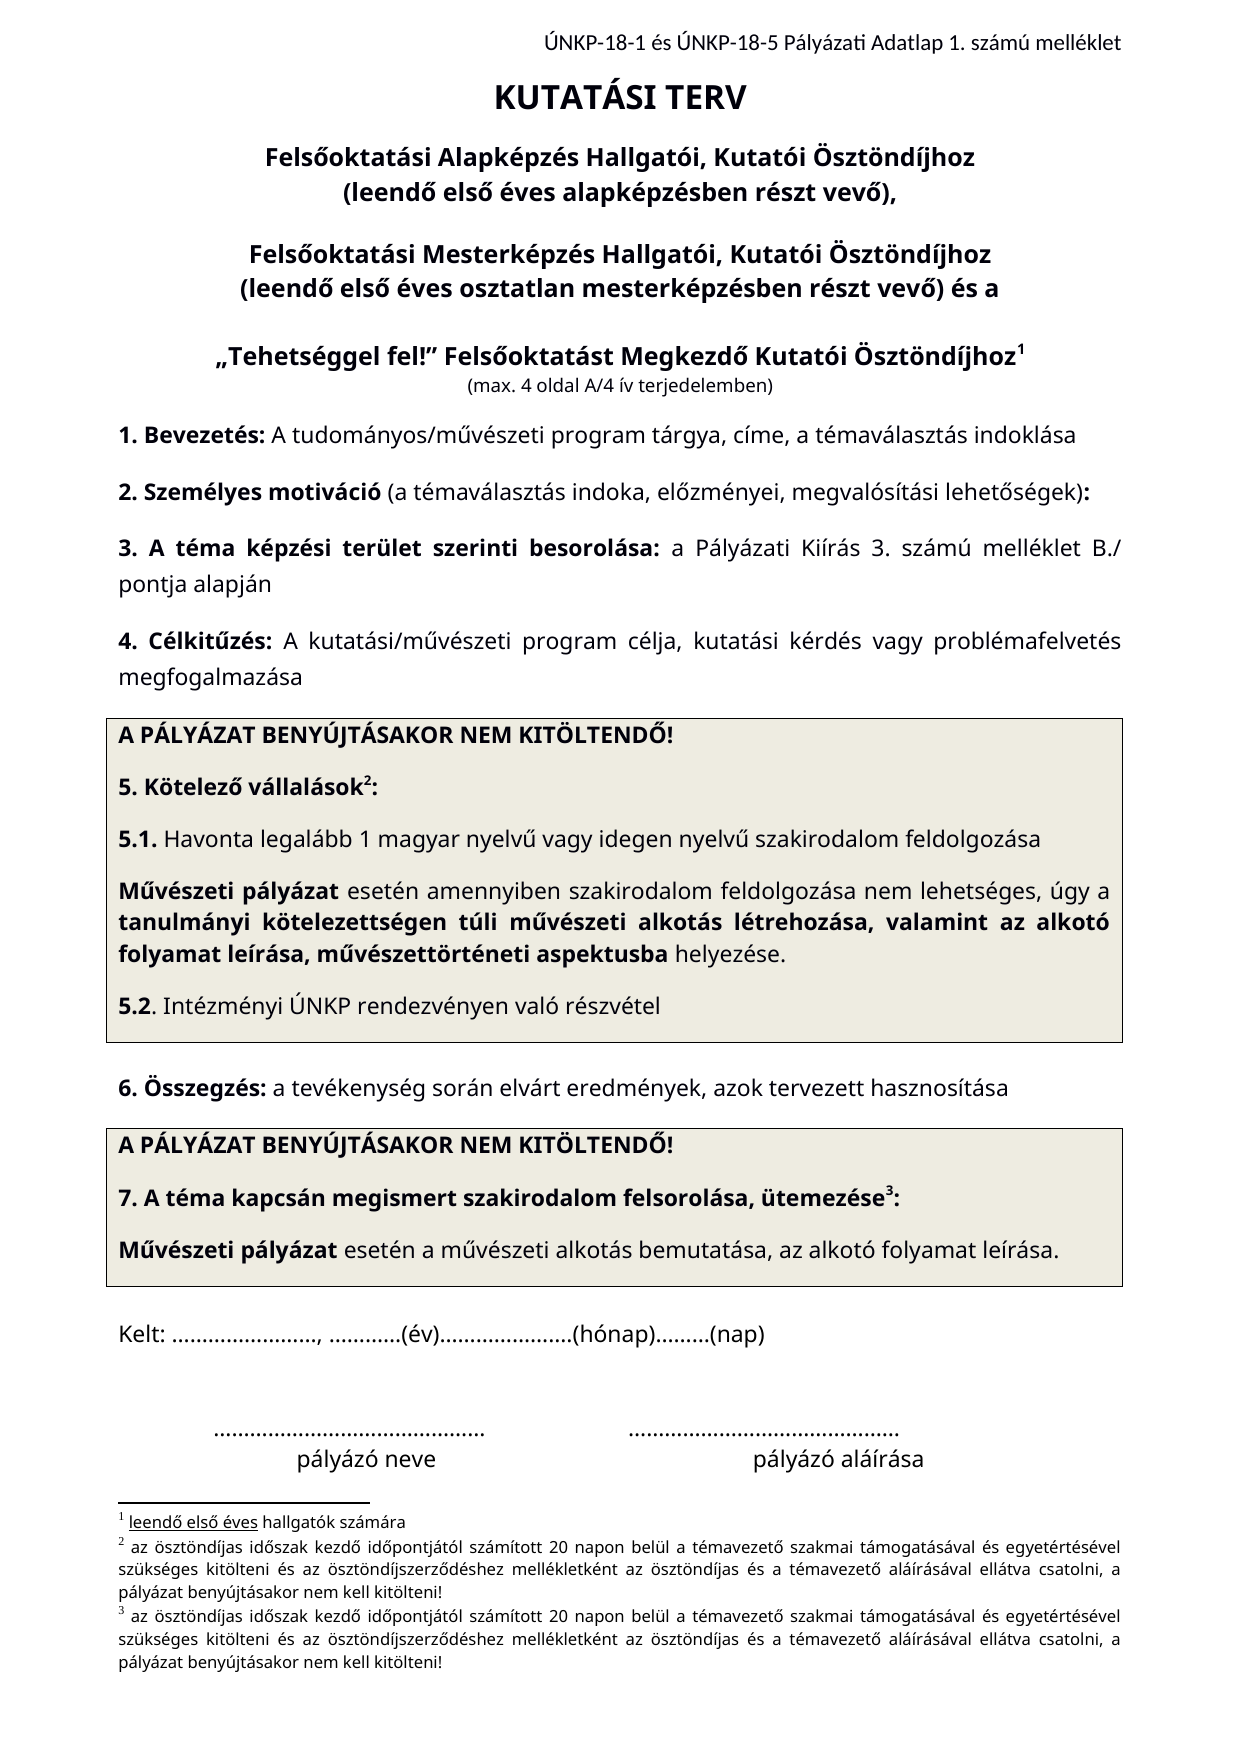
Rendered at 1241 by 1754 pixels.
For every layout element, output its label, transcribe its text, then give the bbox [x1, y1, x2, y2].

text (leendő első éves osztatlan mesterképzésben részt vevő) és a [118, 270, 1122, 304]
text 2. Személyes motiváció (a témaválasztás indoka, előzményei, megvalósítási lehetőségek): [118, 476, 1122, 507]
text „Tehetséggel fel!” Felsőoktatást Megkezdő Kutatói Ösztöndíjhoz [118, 338, 1122, 372]
text (leendő első éves alapképzésben részt vevő), [118, 174, 1122, 208]
text 3. A téma képzési terület szerinti besorolása: a Pályázati Kiírás 3. számú melléklet B./ pontja alapján [118, 532, 1122, 599]
table_header A PÁLYÁZAT BENYÚJTÁSAKOR NEM KITÖLTENDŐ! 7. A téma kapcsán megismert szakirodalom felsorolása, ütemezése: Művészeti pályázat esetén a művészeti alkotás bemutatása, az alkotó folyamat leírása. [107, 1129, 1122, 1286]
text pályázó neve pályázó aláírása [118, 1443, 1122, 1474]
table_header A PÁLYÁZAT BENYÚJTÁSAKOR NEM KITÖLTENDŐ! 5. Kötelező vállalások: 5.1. Havonta legalább 1 magyar nyelvű vagy idegen nyelvű szakirodalom feldolgozása Művészeti pályázat esetén amennyiben szakirodalom feldolgozása nem lehetséges, úgy a tanulmányi kötelezettségen túli művészeti alkotás létrehozása, valamint az alkotó folyamat leírása, művészettörténeti aspektusba helyezése. 5.2. Intézményi ÚNKP rendezvényen való részvétel [107, 719, 1122, 1042]
text ……………………………………… ……………………………………… [118, 1412, 1122, 1443]
text KUTATÁSI TERV [118, 74, 1122, 119]
text 4. Célkitűzés: A kutatási/művészeti program célja, kutatási kérdés vagy problémafelvetés megfogalmazása [118, 625, 1122, 692]
text Kelt: ……………………, …………(év)………………….(hónap)………(nap) [118, 1318, 1122, 1349]
text (max. 4 oldal A/4 ív terjedelemben) [118, 372, 1122, 398]
text Felsőoktatási Mesterképzés Hallgatói, Kutatói Ösztöndíjhoz [118, 236, 1122, 270]
text Felsőoktatási Alapképzés Hallgatói, Kutatói Ösztöndíjhoz [118, 140, 1122, 174]
text 6. Összegzés: a tevékenység során elvárt eredmények, azok tervezett hasznosítása [118, 1072, 1122, 1103]
text 1. Bevezetés: A tudományos/művészeti program tárgya, címe, a témaválasztás indoklása [118, 419, 1122, 450]
